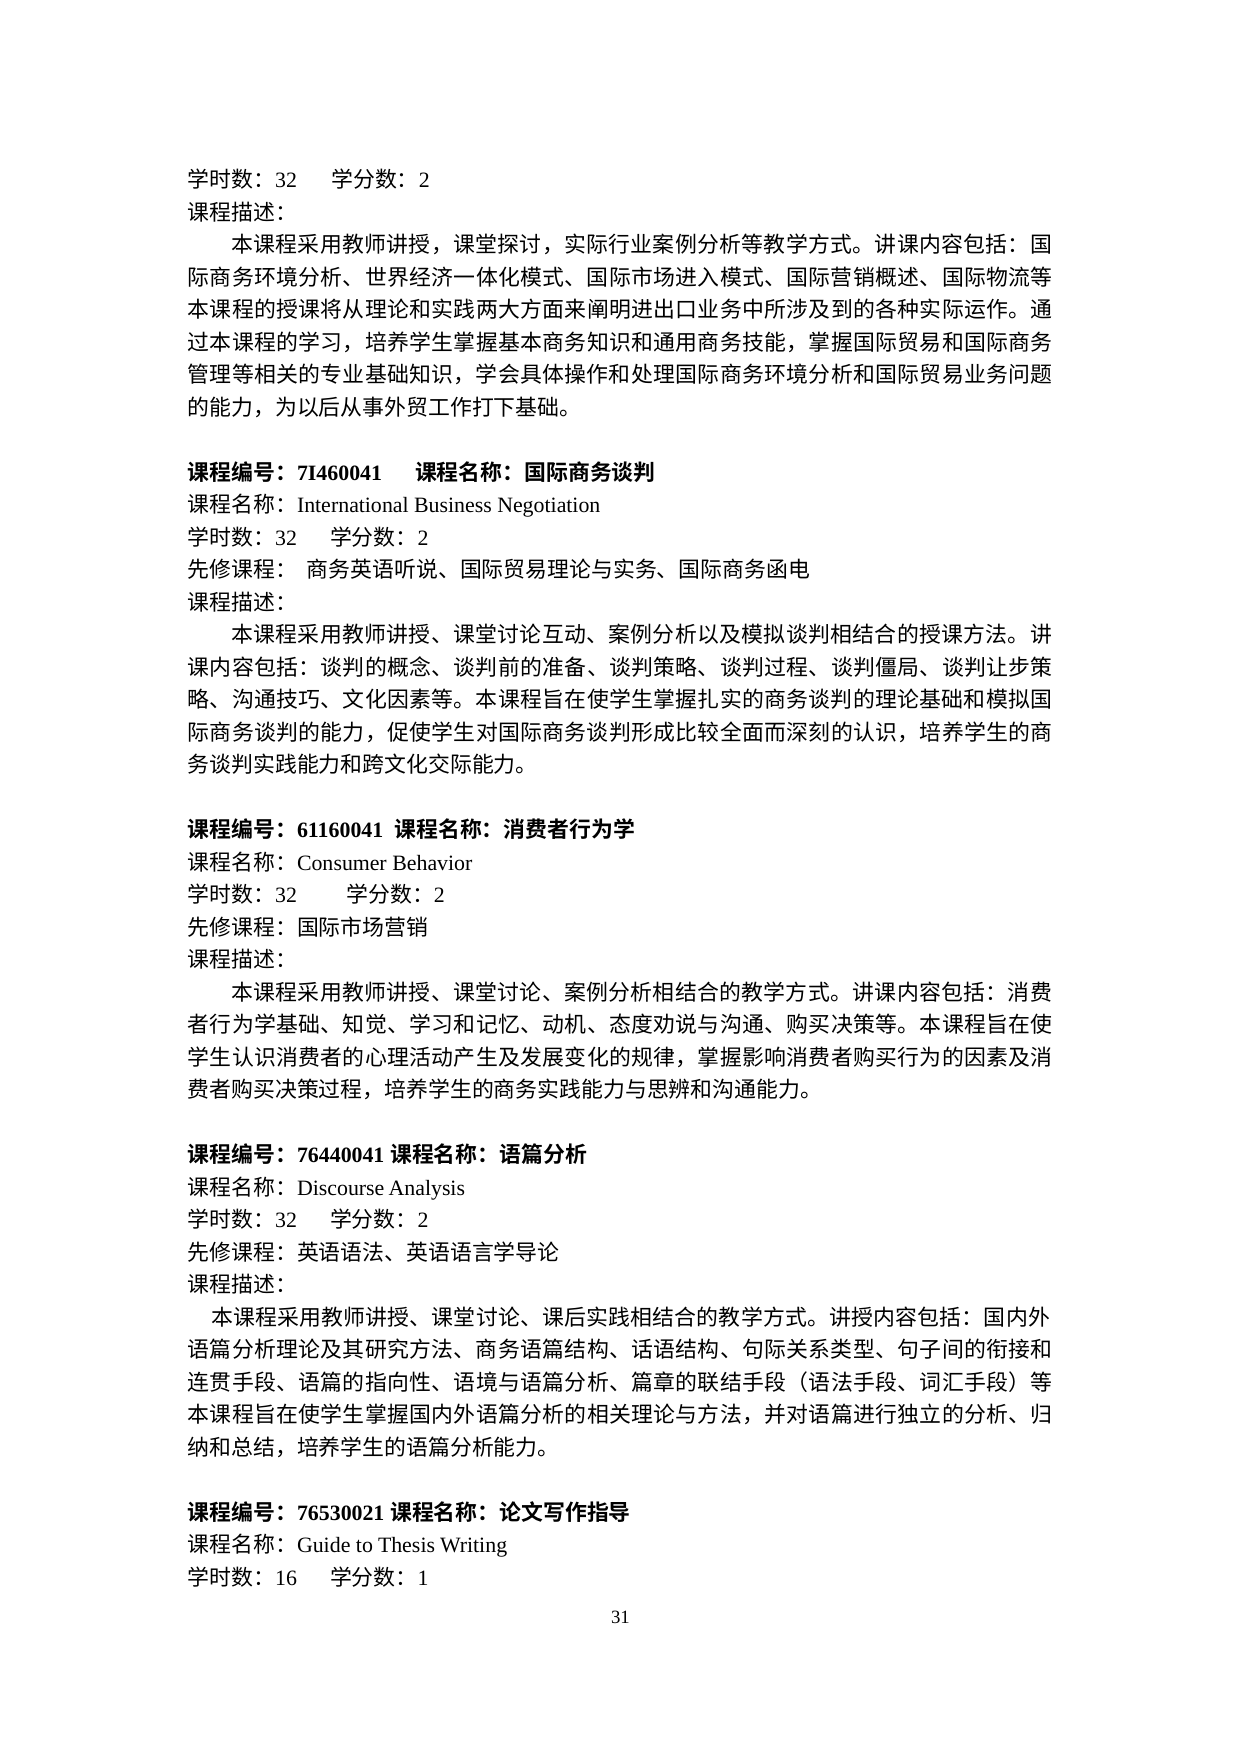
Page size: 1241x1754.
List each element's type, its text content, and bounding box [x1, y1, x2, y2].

text 课程描述： [187, 1267, 1053, 1299]
text 本课程采用教师讲授、课堂讨论、案例分析相结合的教学方式。讲课内容包括：消费者行为学基础、知觉、学习和记忆、动机、态度劝说与沟通、购买决策等。本课程旨在使学生认识消费者的心理活动产生及发展变化的规律，掌握影响消费者购买行为的因素及消费者购买决策过程，培养学生的商务实践能力与思辨和沟通能力。 [187, 974, 1053, 1104]
text 先修课程： 商务英语听说、国际贸易理论与实务、国际商务函电 [187, 552, 1053, 584]
text 本课程采用教师讲授，课堂探讨，实际行业案例分析等教学方式。讲课内容包括：国际商务环境分析、世界经济一体化模式、国际市场进入模式、国际营销概述、国际物流等。本课程的授课将从理论和实践两大方面来阐明进出口业务中所涉及到的各种实际运作。通过本课程的学习，培养学生掌握基本商务知识和通用商务技能，掌握国际贸易和国际商务管理等相关的专业基础知识，学会具体操作和处理国际商务环境分析和国际贸易业务问题的能力，为以后从事外贸工作打下基础。 [187, 227, 1053, 422]
text 学时数：32 学分数：2 [187, 1202, 1053, 1234]
text 本课程采用教师讲授、课堂讨论、课后实践相结合的教学方式。讲授内容包括：国内外语篇分析理论及其研究方法、商务语篇结构、话语结构、句际关系类型、句子间的衔接和连贯手段、语篇的指向性、语境与语篇分析、篇章的联结手段（语法手段、词汇手段）等。本课程旨在使学生掌握国内外语篇分析的相关理论与方法，并对语篇进行独立的分析、归纳和总结，培养学生的语篇分析能力。 [187, 1299, 1053, 1462]
text 课程名称：Discourse Analysis [187, 1169, 1053, 1202]
text 课程名称：Consumer Behavior [187, 844, 1053, 877]
text 课程编号：61160041 课程名称：消费者行为学 [187, 812, 1053, 844]
text 课程描述： [187, 584, 1053, 617]
text 课程编号：7I460041 课程名称：国际商务谈判 [187, 454, 1053, 487]
text 课程名称：Guide to Thesis Writing [187, 1527, 1053, 1559]
text 学时数：32 学分数：2 [187, 877, 1053, 909]
text 课程编号：76440041 课程名称：语篇分析 [187, 1137, 1053, 1169]
text 学时数：16 学分数：1 [187, 1559, 1053, 1592]
text 先修课程：国际市场营销 [187, 909, 1053, 942]
text 课程名称：International Business Negotiation [187, 487, 1053, 519]
text 先修课程：英语语法、英语语言学导论 [187, 1234, 1053, 1267]
text 学时数：32 学分数：2 [187, 162, 1053, 194]
text 课程描述： [187, 942, 1053, 974]
text 学时数：32 学分数：2 [187, 519, 1053, 552]
text 课程编号：76530021 课程名称：论文写作指导 [187, 1494, 1053, 1527]
text 本课程采用教师讲授、课堂讨论互动、案例分析以及模拟谈判相结合的授课方法。讲课内容包括：谈判的概念、谈判前的准备、谈判策略、谈判过程、谈判僵局、谈判让步策略、沟通技巧、文化因素等。本课程旨在使学生掌握扎实的商务谈判的理论基础和模拟国际商务谈判的能力，促使学生对国际商务谈判形成比较全面而深刻的认识，培养学生的商务谈判实践能力和跨文化交际能力。 [187, 617, 1053, 779]
text 课程描述： [187, 194, 1053, 227]
